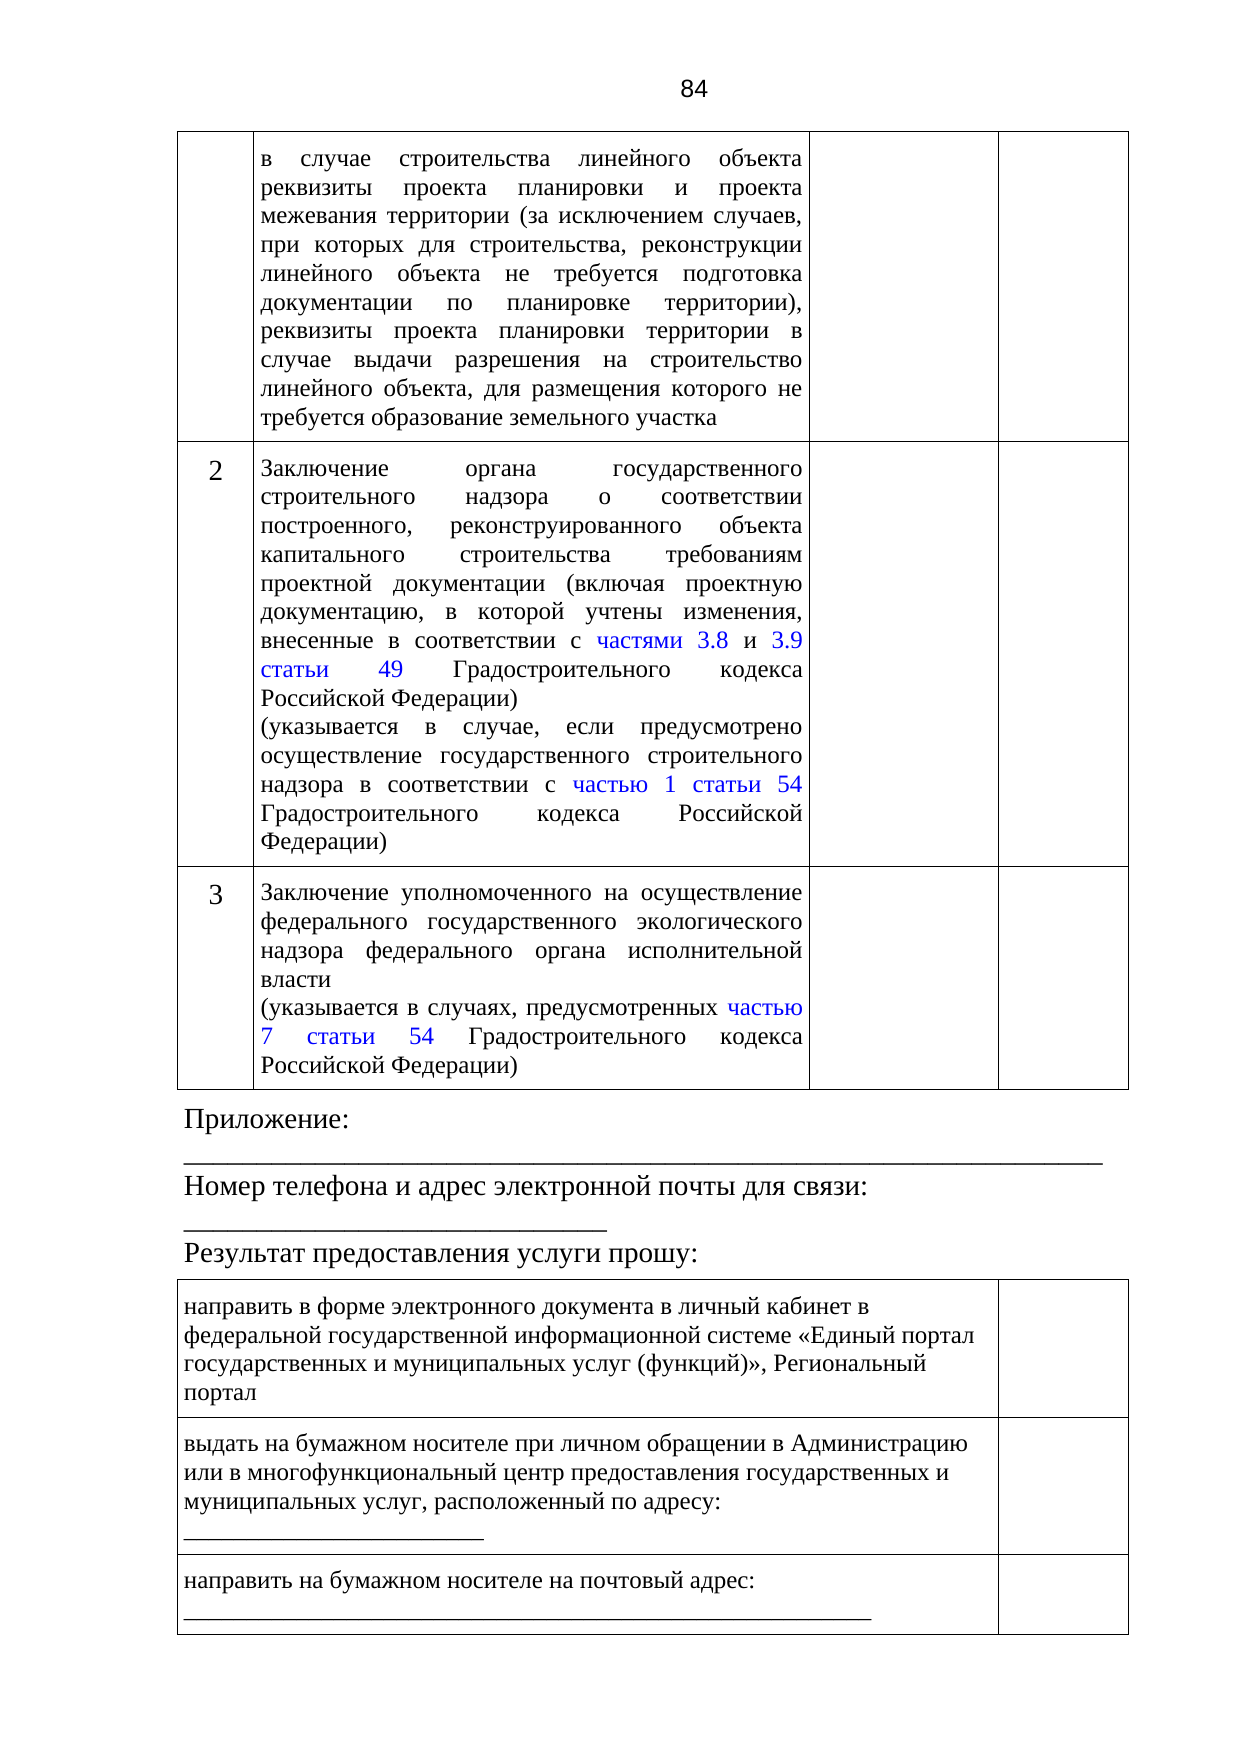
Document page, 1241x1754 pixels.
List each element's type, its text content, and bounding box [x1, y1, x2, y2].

table_cell [999, 132, 1128, 441]
table_cell [999, 1418, 1128, 1554]
table_cell [810, 132, 998, 441]
table_cell [999, 1280, 1128, 1417]
table_cell [810, 867, 998, 1089]
table_cell [999, 442, 1128, 866]
table_cell выдать на бумажном носителе при личном обращении в Администрацию или в многофункциональный центр предоставления государственных и муниципальных услуг, расположенный по адресу: ________________________ [178, 1418, 998, 1554]
table_cell [999, 1555, 1128, 1634]
table_cell [810, 442, 998, 866]
table_cell [999, 867, 1128, 1089]
table_cell направить в форме электронного документа в личный кабинет в федеральной государственной информационной системе «Единый портал государственных и муниципальных услуг (функций)», Региональный портал [178, 1280, 998, 1417]
table_cell Заключение органа государственного строительного надзора о соответствии построенного, реконструированного объекта капитального строительства требованиям проектной документации (включая проектную документацию, в которой учтены изменения, внесенные в соответствии с частями 3.8 и 3.9 статьи 49 Градостроительного кодекса Российской Федерации) (указывается в случае, если предусмотрено осуществление государственного строительного надзора в соответствии с частью 1 статьи 54 Градостроительного кодекса Российской Федерации) [254, 442, 809, 866]
table_cell Заключение уполномоченного на осуществление федерального государственного экологического надзора федерального органа исполнительной власти (указывается в случаях, предусмотренных частью 7 статьи 54 Градостроительного кодекса Российской Федерации) [254, 867, 809, 1089]
table_cell 3 [178, 867, 253, 1089]
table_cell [254, 132, 809, 441]
table_cell 1 [178, 132, 253, 441]
table_cell 2 [178, 442, 253, 866]
table_cell Приложение: _______________________________________________________________ Номер телефона и адрес электронной почты для связи: _____________________________ Результат предоставления услуги прошу: [177, 1090, 1129, 1279]
table_cell направить на бумажном носителе на почтовый адрес: _______________________________________________________ [178, 1555, 998, 1634]
